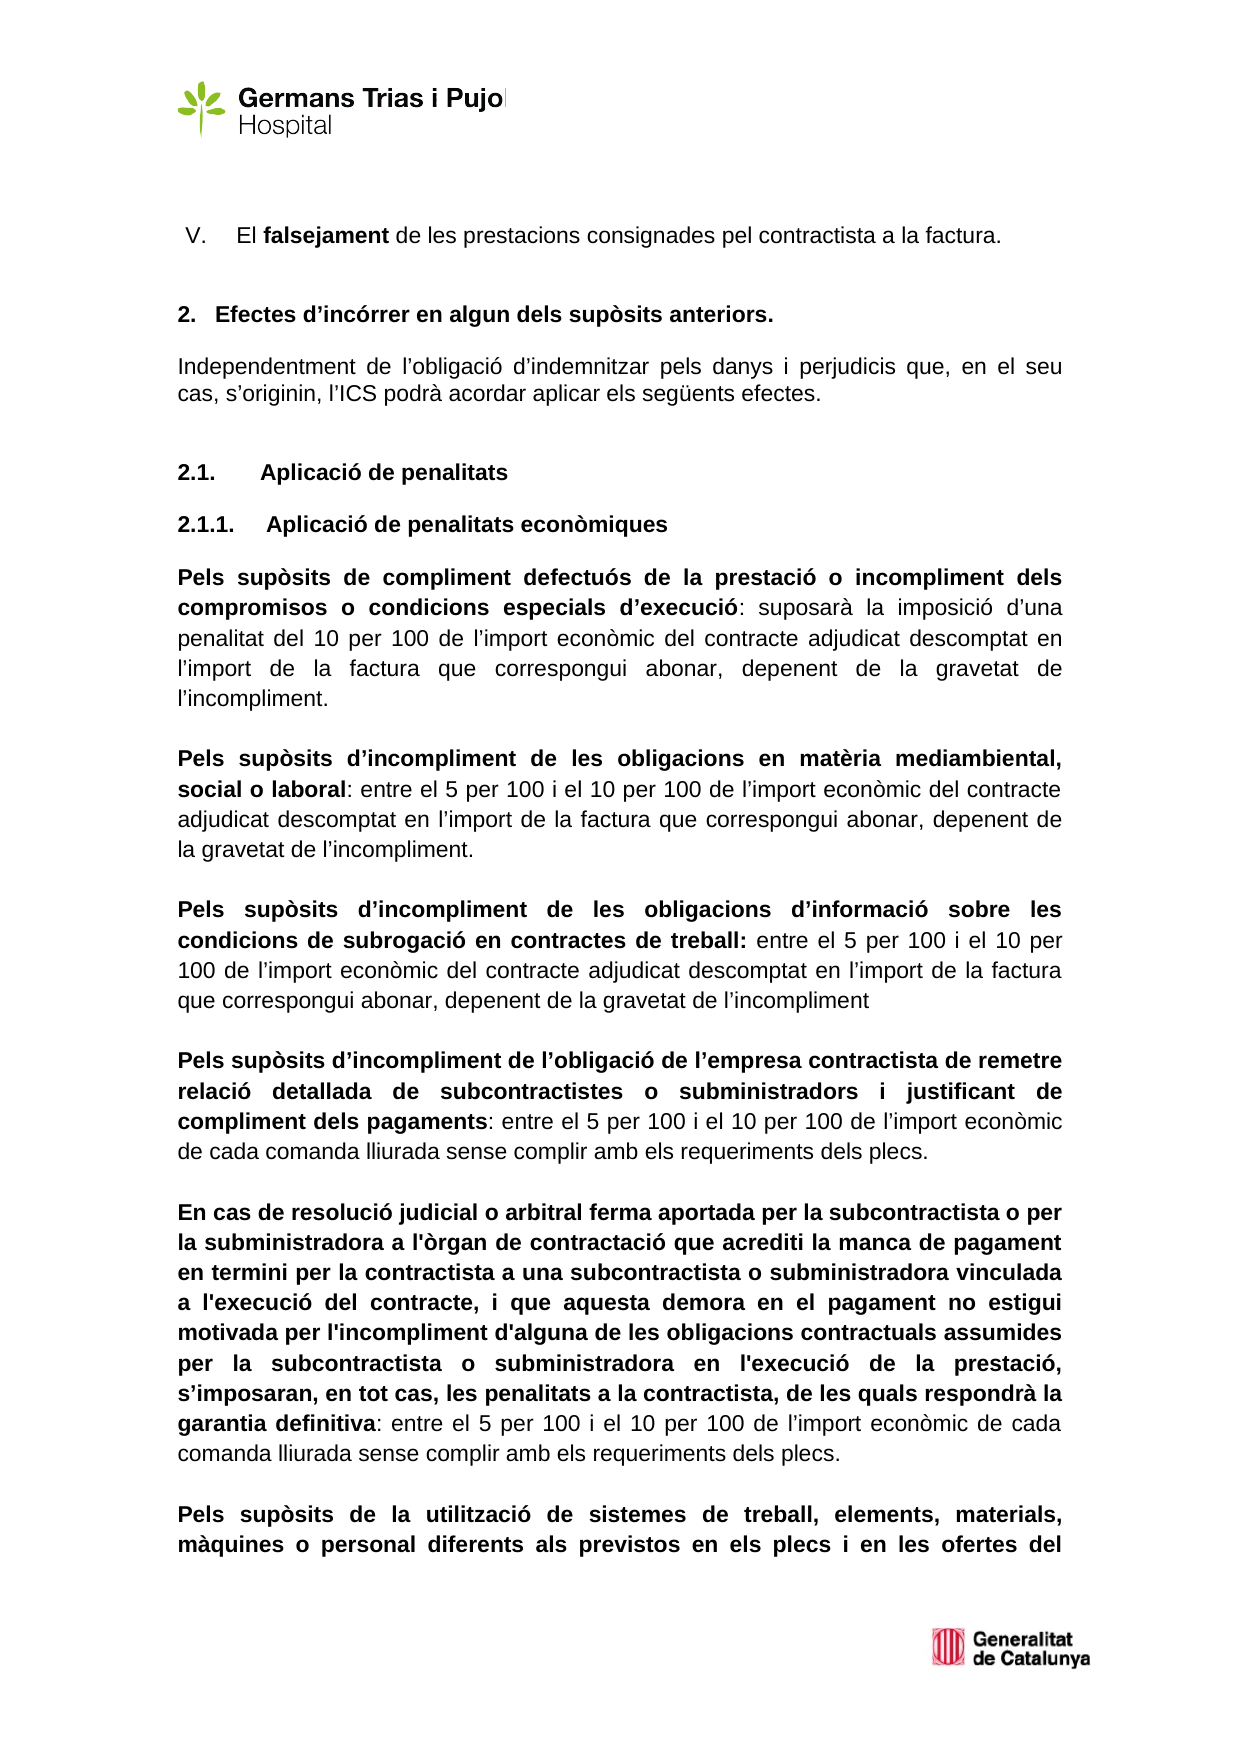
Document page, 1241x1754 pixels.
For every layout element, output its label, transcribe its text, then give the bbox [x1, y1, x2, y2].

text Pels supòsits d’incompliment de les obligacions d’informació sobre les condicions de subrogació en contractes de treball: entre el 5 per 100 i el 10 per 100 de l’import econòmic del contracte adjudicat descomptat en l’import de la factura que correspongui abonar, depenent de la gravetat de l’incompliment [177, 896, 1063, 1013]
picture [177, 81, 506, 138]
text En cas de resolució judicial o arbitral ferma aportada per la subcontractista o per la subministradora a l'òrgan de contractació que acrediti la manca de pagament en termini per la contractista a una subcontractista o subministradora vinculada a l'execució del contracte, i que aquesta demora en el pagament no estigui motivada per l'incompliment d'alguna de les obligacions contractuals assumides per la subcontractista o subministradora en l'execució de la prestació, s’imposaran, en tot cas, les penalitats a la contractista, de les quals respondrà la garantia definitiva: entre el 5 per 100 i el 10 per 100 de l’import econòmic de cada comanda lliurada sense complir amb els requeriments dels plecs. [177, 1198, 1063, 1467]
text Pels supòsits d’incompliment de les obligacions en matèria mediambiental, social o laboral: entre el 5 per 100 i el 10 per 100 de l’import econòmic del contracte adjudicat descomptat en l’import de la factura que correspongui abonar, depenent de la gravetat de l’incompliment. [177, 745, 1063, 862]
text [177, 1501, 1063, 1557]
list El falsejament de les prestacions consignades pel contractista a la factura. [207, 222, 1063, 248]
picture [893, 1621, 1129, 1674]
text Independentment de l’obligació d’indemnitzar pels danys i perjudicis que, en el seu cas, s’originin, l’ICS podrà acordar aplicar els següents efectes. [177, 353, 1063, 406]
text Pels supòsits d’incompliment de l’obligació de l’empresa contractista de remetre relació detallada de subcontractistes o subministradors i justificant de compliment dels pagaments: entre el 5 per 100 i el 10 per 100 de l’import econòmic de cada comanda lliurada sense complir amb els requeriments dels plecs. [177, 1047, 1063, 1164]
text Pels supòsits de compliment defectuós de la prestació o incompliment dels compromisos o condicions especials d’execució: suposarà la imposició d’una penalitat del 10 per 100 de l’import econòmic del contracte adjudicat descomptat en l’import de la factura que correspongui abonar, depenent de la gravetat de l’incompliment. [177, 564, 1063, 711]
list Aplicació de penalitats [177, 459, 1063, 485]
subtitle Efectes d’incórrer en algun dels supòsits anteriors. [177, 301, 1063, 327]
list Aplicació de penalitats econòmiques [177, 511, 1063, 538]
